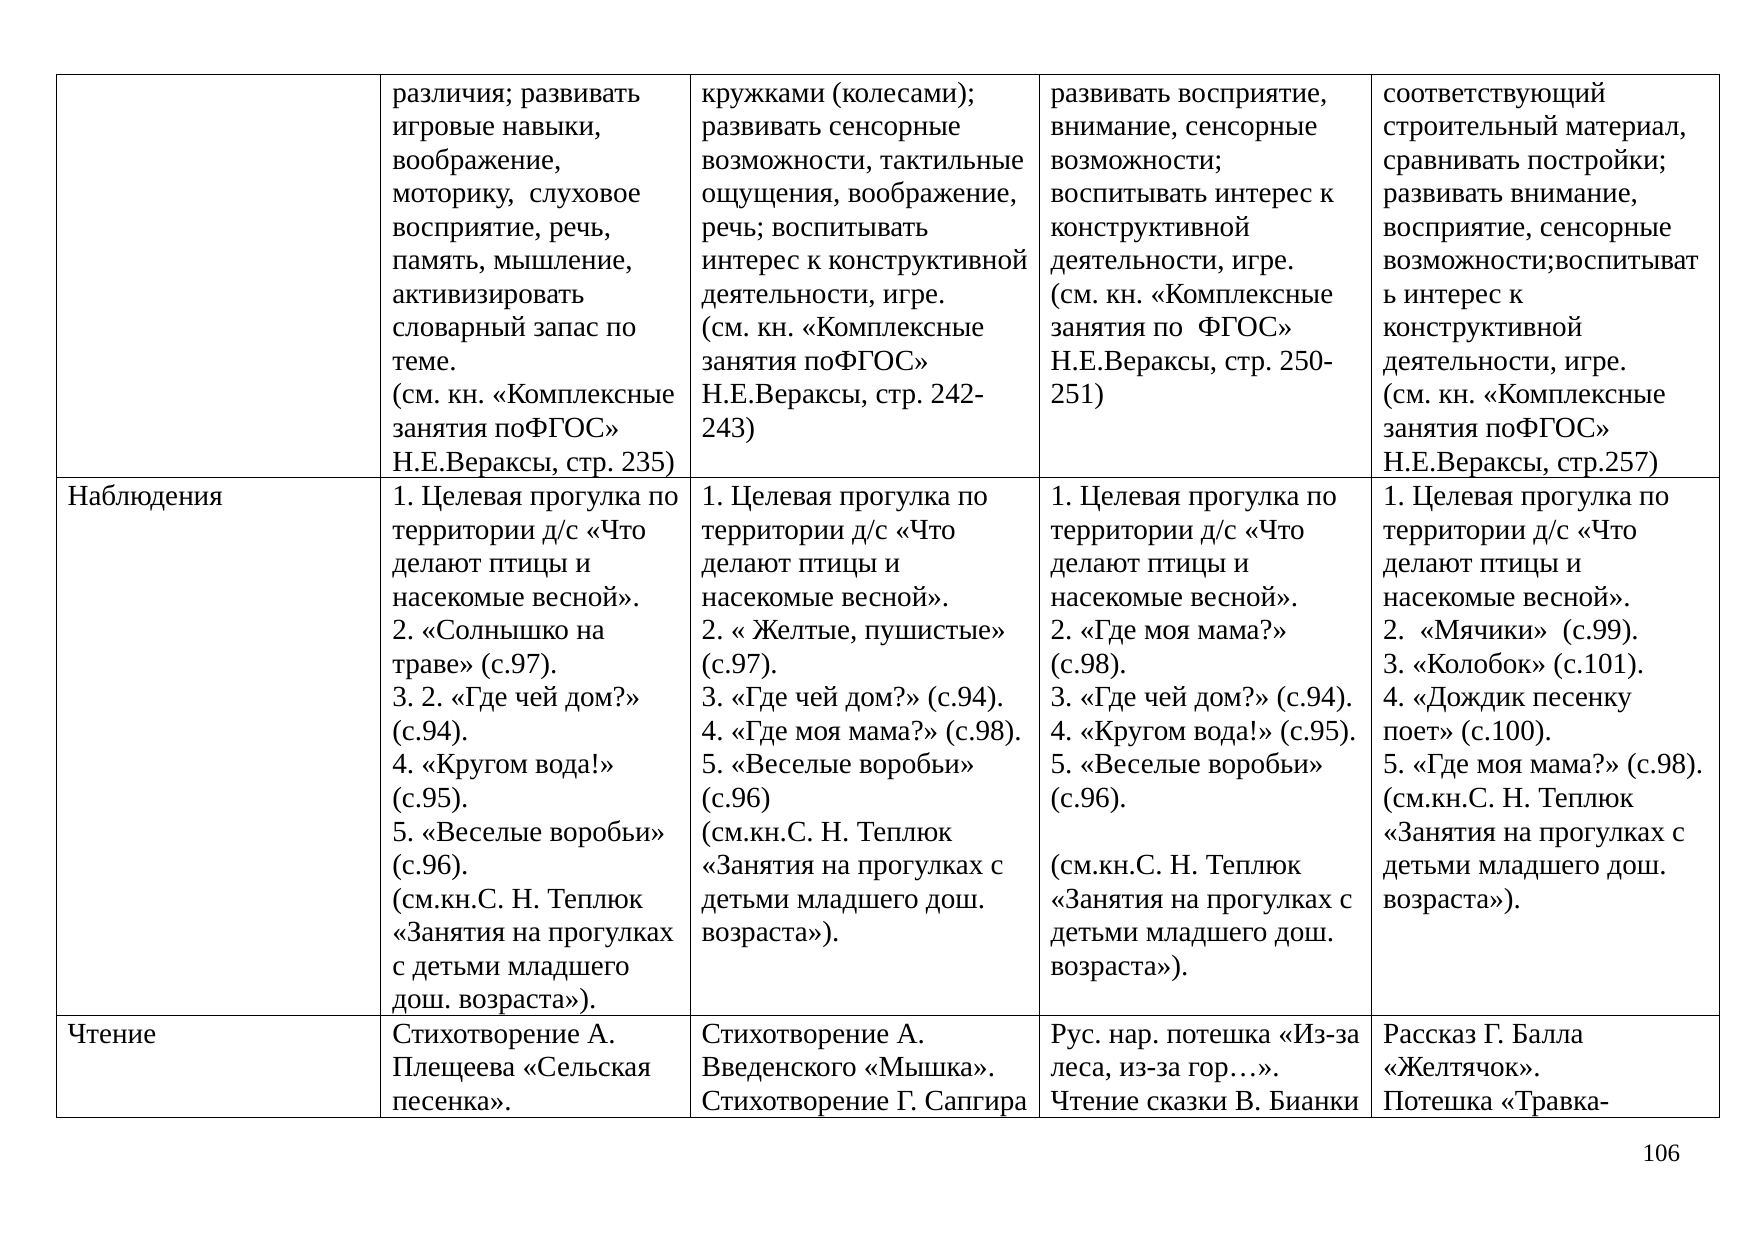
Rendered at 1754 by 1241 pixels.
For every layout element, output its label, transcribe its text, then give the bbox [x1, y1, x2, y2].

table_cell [1040, 75, 1371, 477]
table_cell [1372, 75, 1719, 477]
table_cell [1040, 1016, 1371, 1117]
table_cell 1. Целевая прогулка по территории д/с «Что делают птицы и насекомые весной». 2. «Мячики» (с.99). 3. «Колобок» (с.101). 4. «Дождик песенку поет» (с.100). 5. «Где моя мама?» (с.98). (см.кн.С. Н. Теплюк «Занятия на прогулках с детьми младшего дош. возраста»). [1372, 478, 1719, 1015]
table_cell 1. Целевая прогулка по территории д/с «Что делают птицы и насекомые весной». 2. «Солнышко на траве» (с.97). 3. 2. «Где чей дом?» (с.94). 4. «Кругом вода!» (с.95). 5. «Веселые воробьи» (с.96). (см.кн.С. Н. Теплюк «Занятия на прогулках с детьми младшего дош. возраста»). [381, 478, 690, 1015]
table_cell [1372, 1016, 1719, 1117]
table_cell Чтение [57, 1016, 380, 1117]
table_cell 1. Целевая прогулка по территории д/с «Что делают птицы и насекомые весной». 2. «Где моя мама?» (с.98). 3. «Где чей дом?» (с.94). 4. «Кругом вода!» (с.95). 5. «Веселые воробьи» (с.96). (см.кн.С. Н. Теплюк «Занятия на прогулках с детьми младшего дош. возраста»). [1040, 478, 1371, 1015]
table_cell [691, 75, 1039, 477]
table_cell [381, 1016, 690, 1117]
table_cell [691, 1016, 1039, 1117]
table_cell 1. Целевая прогулка по территории д/с «Что делают птицы и насекомые весной». 2. « Желтые, пушистые» (с.97). 3. «Где чей дом?» (с.94). 4. «Где моя мама?» (с.98). 5. «Веселые воробьи» (с.96) (см.кн.С. Н. Теплюк «Занятия на прогулках с детьми младшего дош. возраста»). [691, 478, 1039, 1015]
table_cell Наблюдения [57, 478, 380, 1015]
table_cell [57, 75, 380, 477]
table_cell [381, 75, 690, 477]
